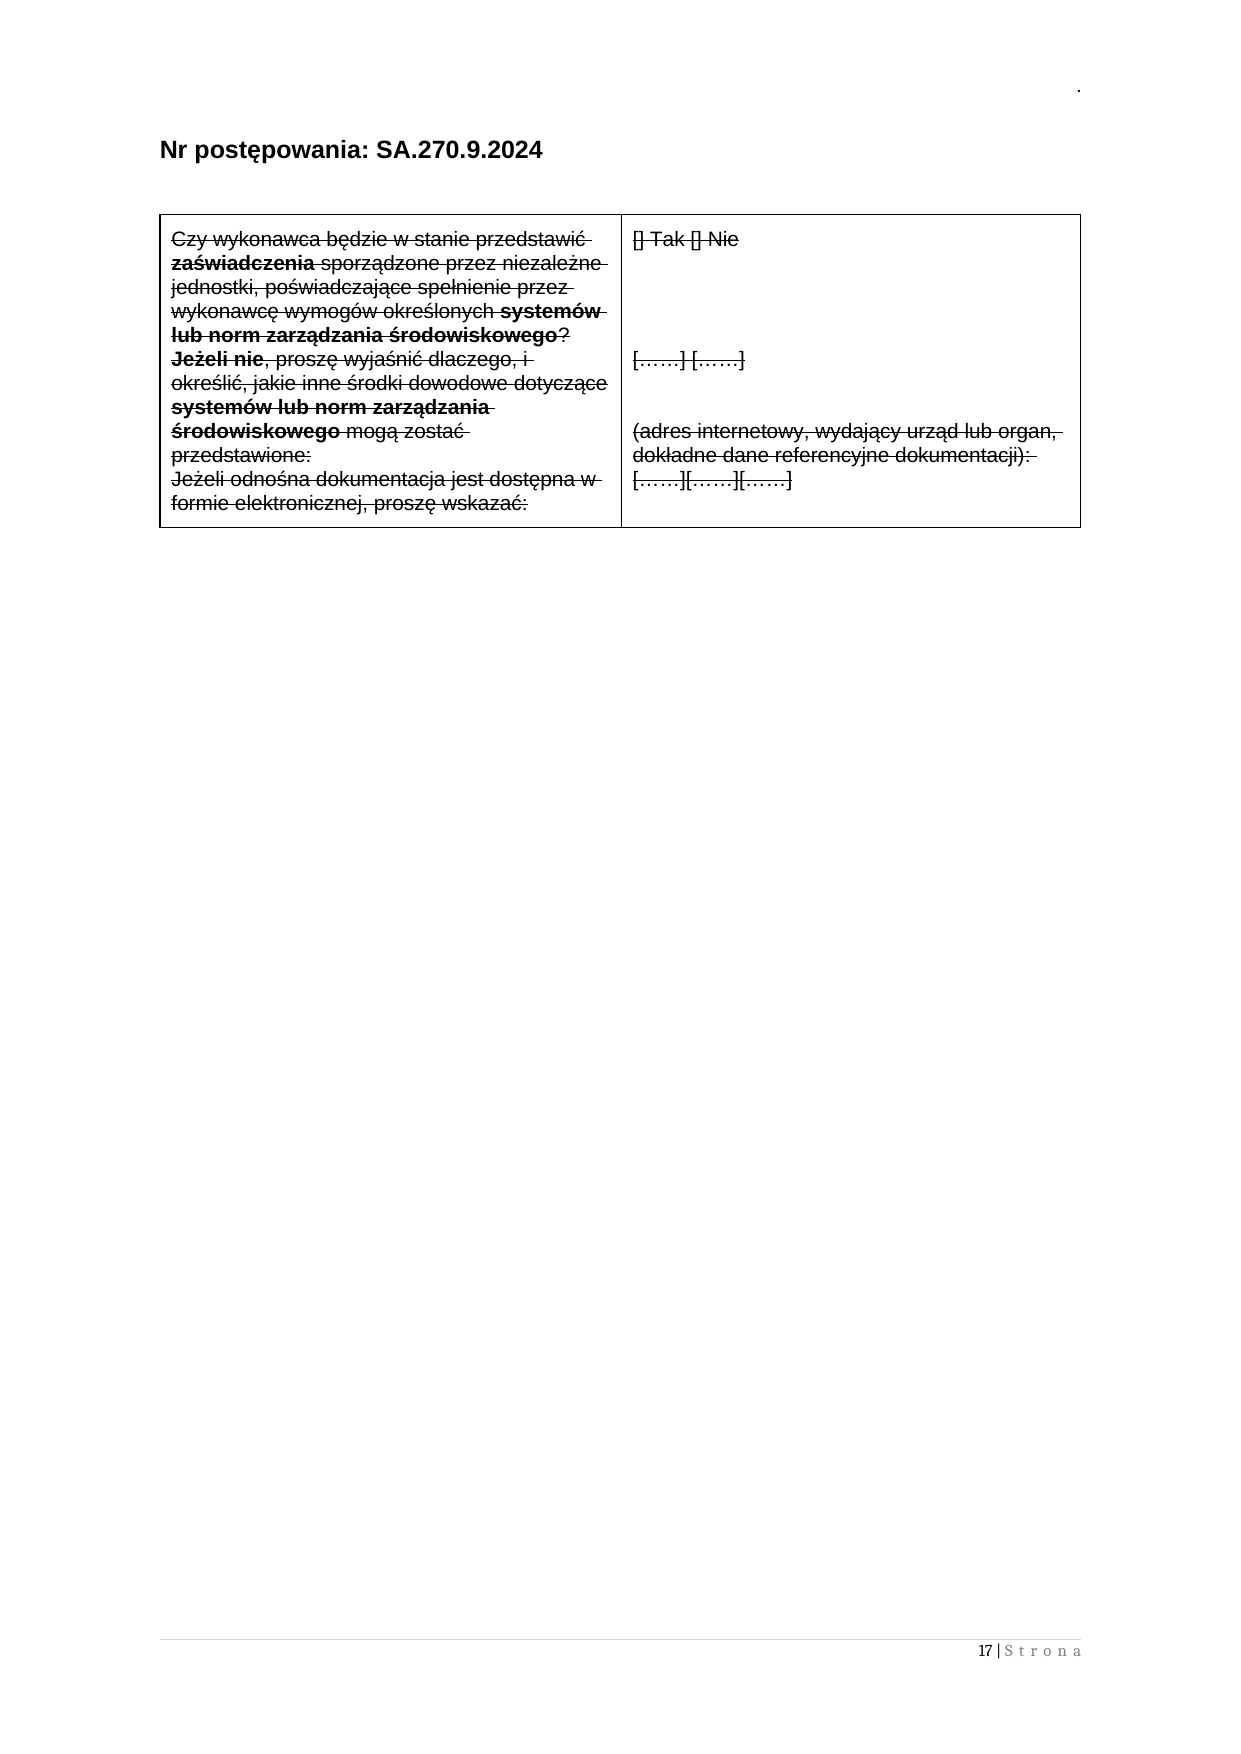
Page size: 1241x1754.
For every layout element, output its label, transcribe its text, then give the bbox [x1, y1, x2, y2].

table_cell Czy wykonawca będzie w stanie przedstawić zaświadczenia sporządzone przez niezależne jednostki, poświadczające spełnienie przez wykonawcę wymogów określonych systemów lub norm zarządzania środowiskowego? Jeżeli nie, proszę wyjaśnić dlaczego, i określić, jakie inne środki dowodowe dotyczące systemów lub norm zarządzania środowiskowego mogą zostać przedstawione: Jeżeli odnośna dokumentacja jest dostępna w formie elektronicznej, proszę wskazać: [161, 215, 621, 527]
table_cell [622, 215, 1080, 527]
